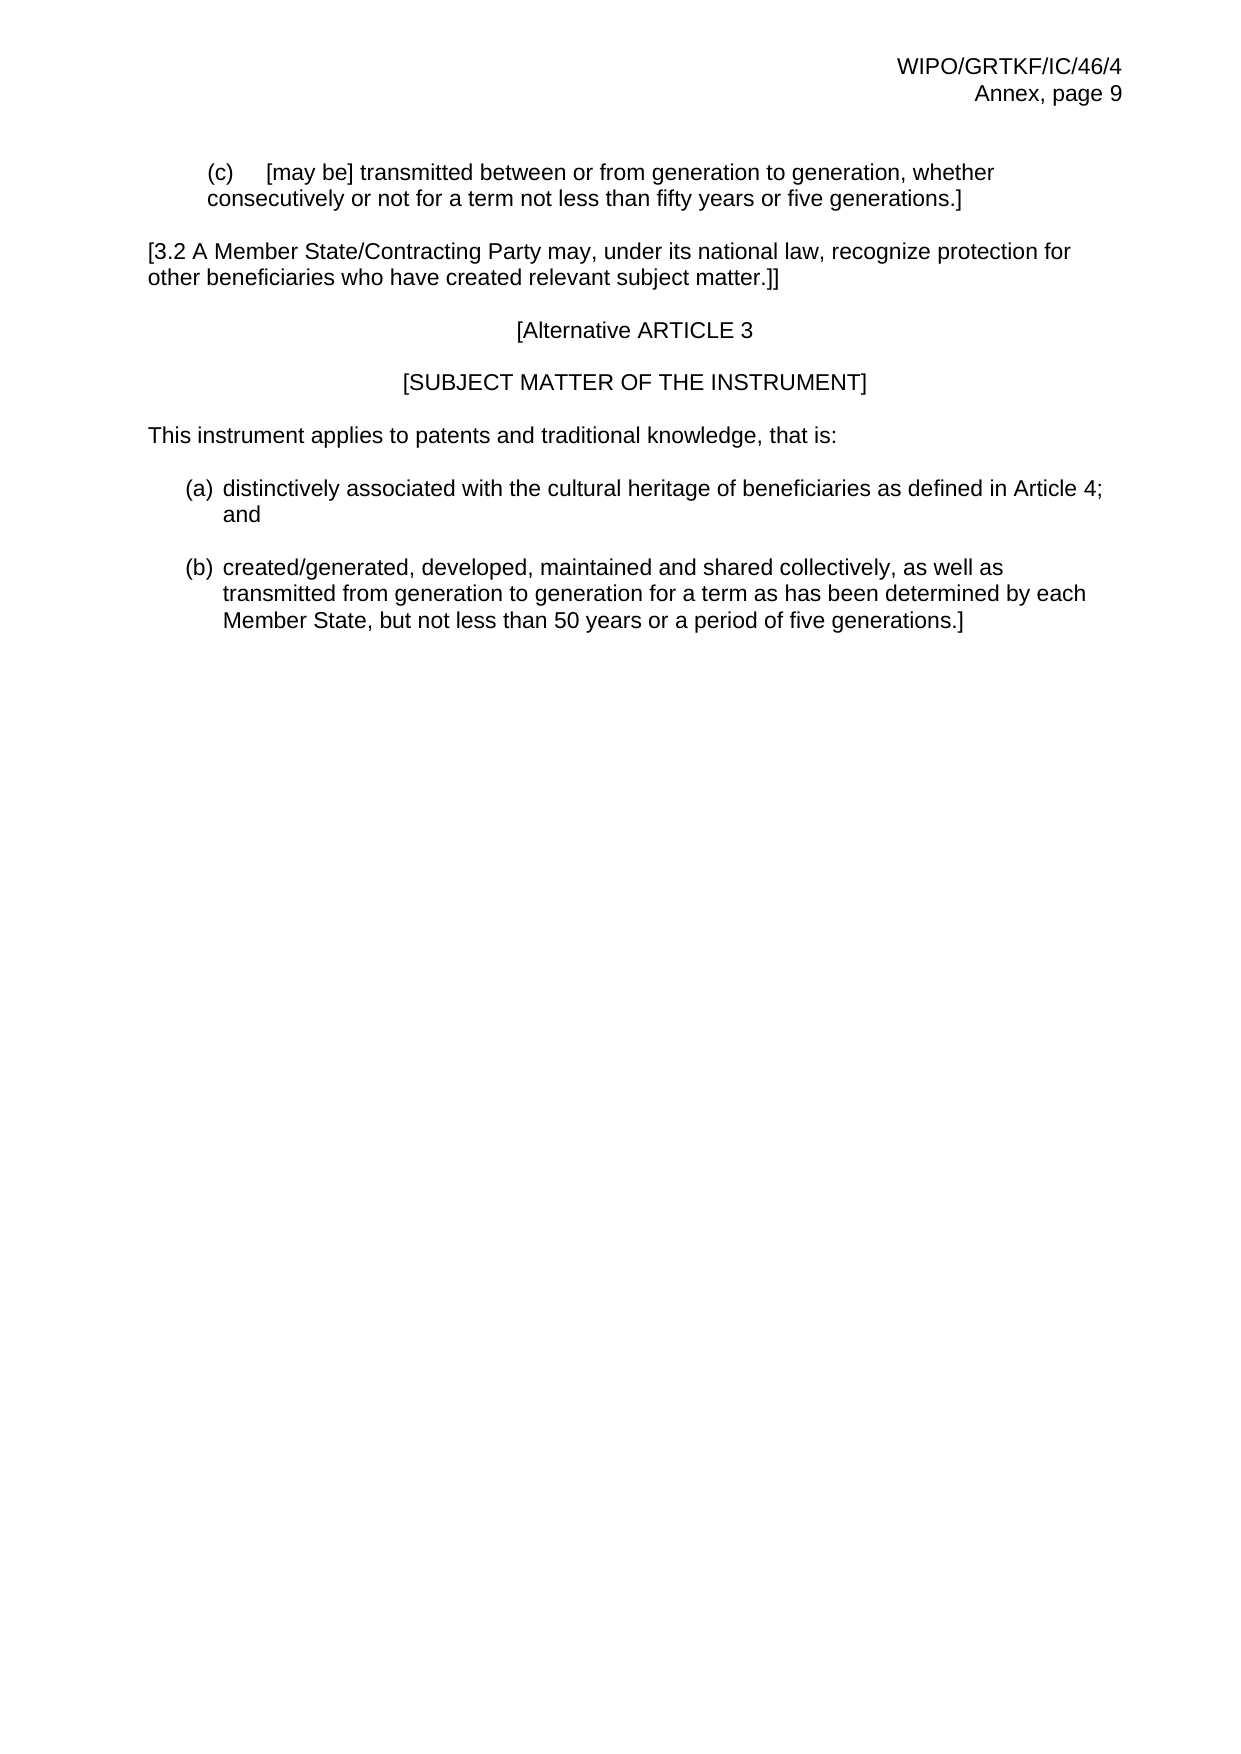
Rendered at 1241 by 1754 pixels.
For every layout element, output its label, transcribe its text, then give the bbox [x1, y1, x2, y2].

text This instrument applies to patents and traditional knowledge, that is: [148, 422, 1122, 448]
text (c) [may be] transmitted between or from generation to generation, whether consecutively or not for a term not less than fifty years or five generations.] [207, 158, 1122, 211]
list distinctively associated with the cultural heritage of beneficiaries as defined in Article 4; and [185, 475, 1122, 527]
list created/generated, developed, maintained and shared collectively, as well as transmitted from generation to generation for a term as has been determined by each Member State, but not less than 50 years or a period of five generations.] [185, 554, 1122, 633]
text [Alternative ARTICLE 3 [148, 317, 1122, 343]
text [SUBJECT MATTER OF THE INSTRUMENT] [148, 369, 1122, 396]
text [3.2 A Member State/Contracting Party may, under its national law, recognize protection for other beneficiaries who have created relevant subject matter.]] [148, 238, 1122, 290]
